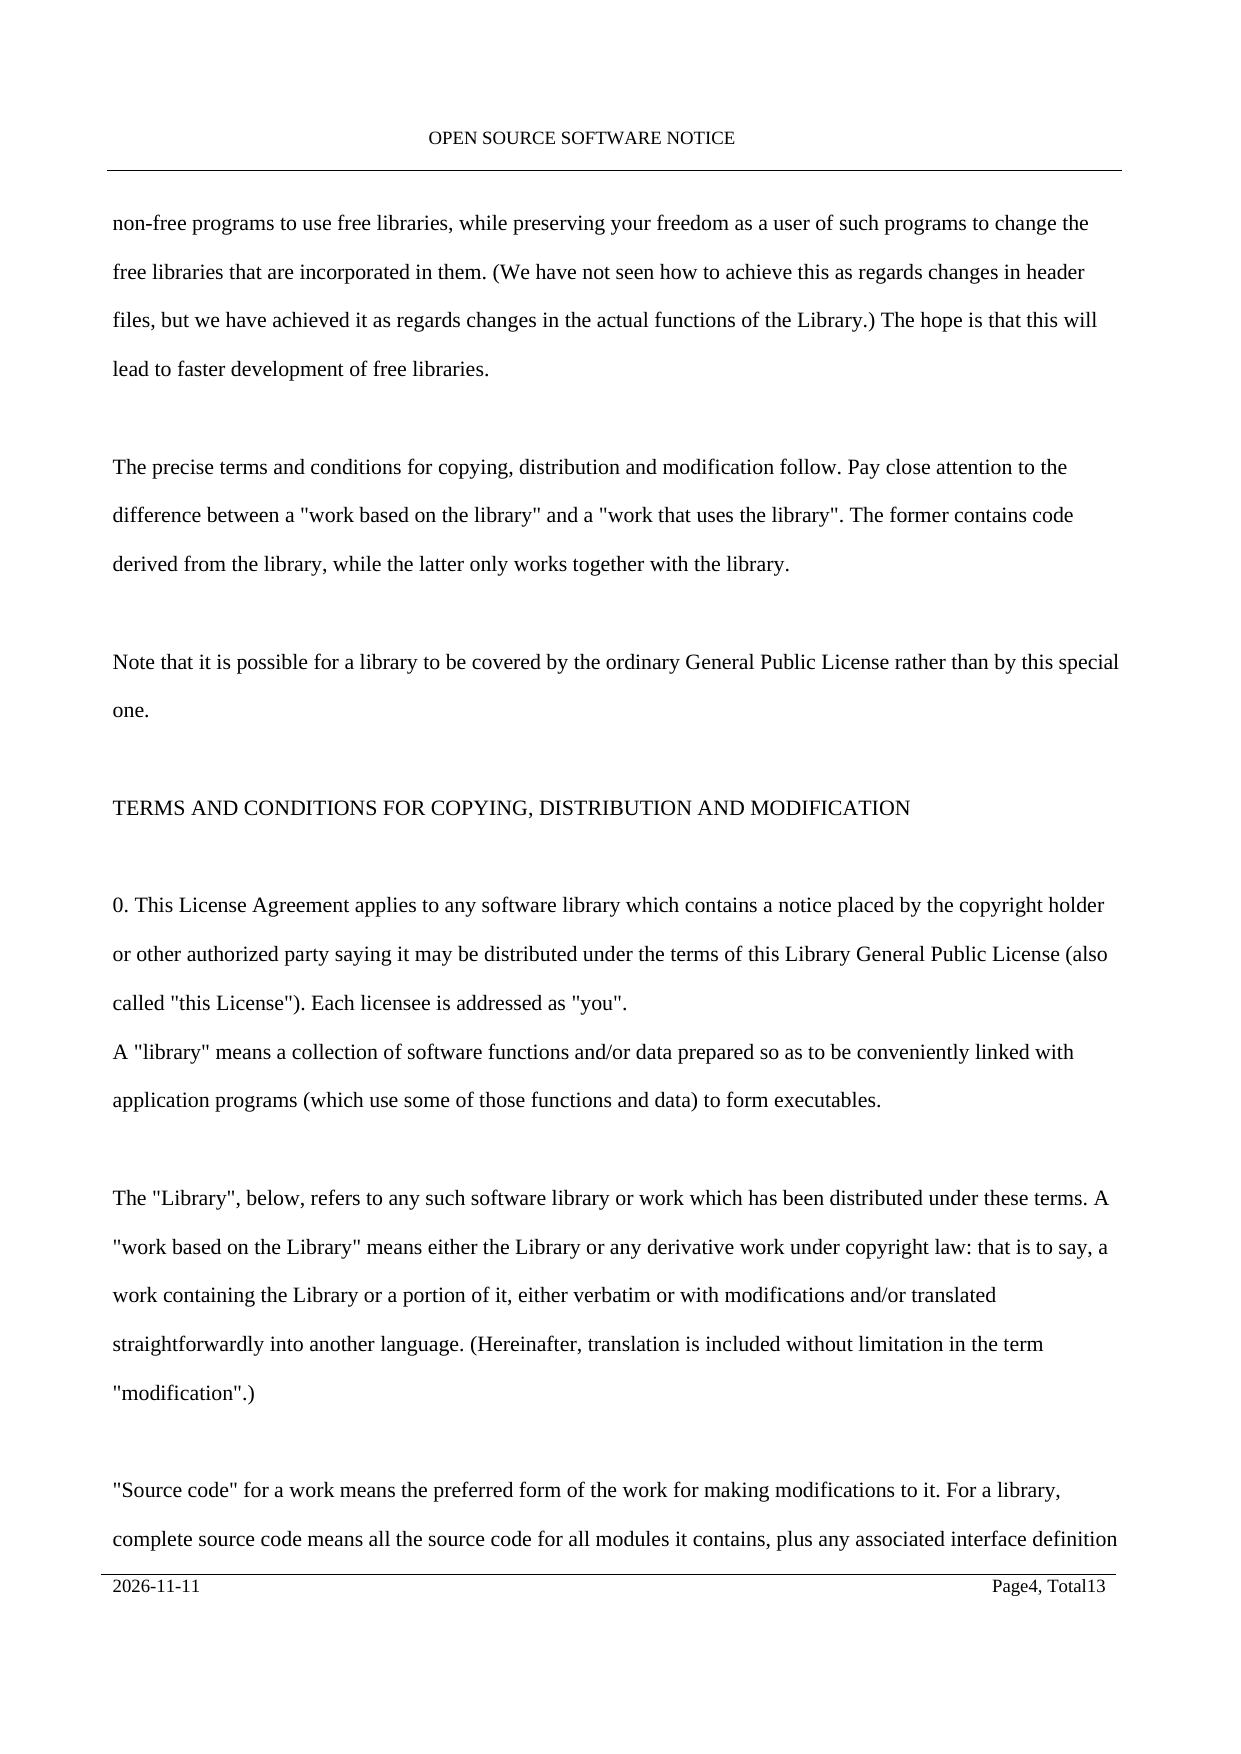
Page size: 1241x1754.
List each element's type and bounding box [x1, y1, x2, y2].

text [112, 206, 1128, 1555]
